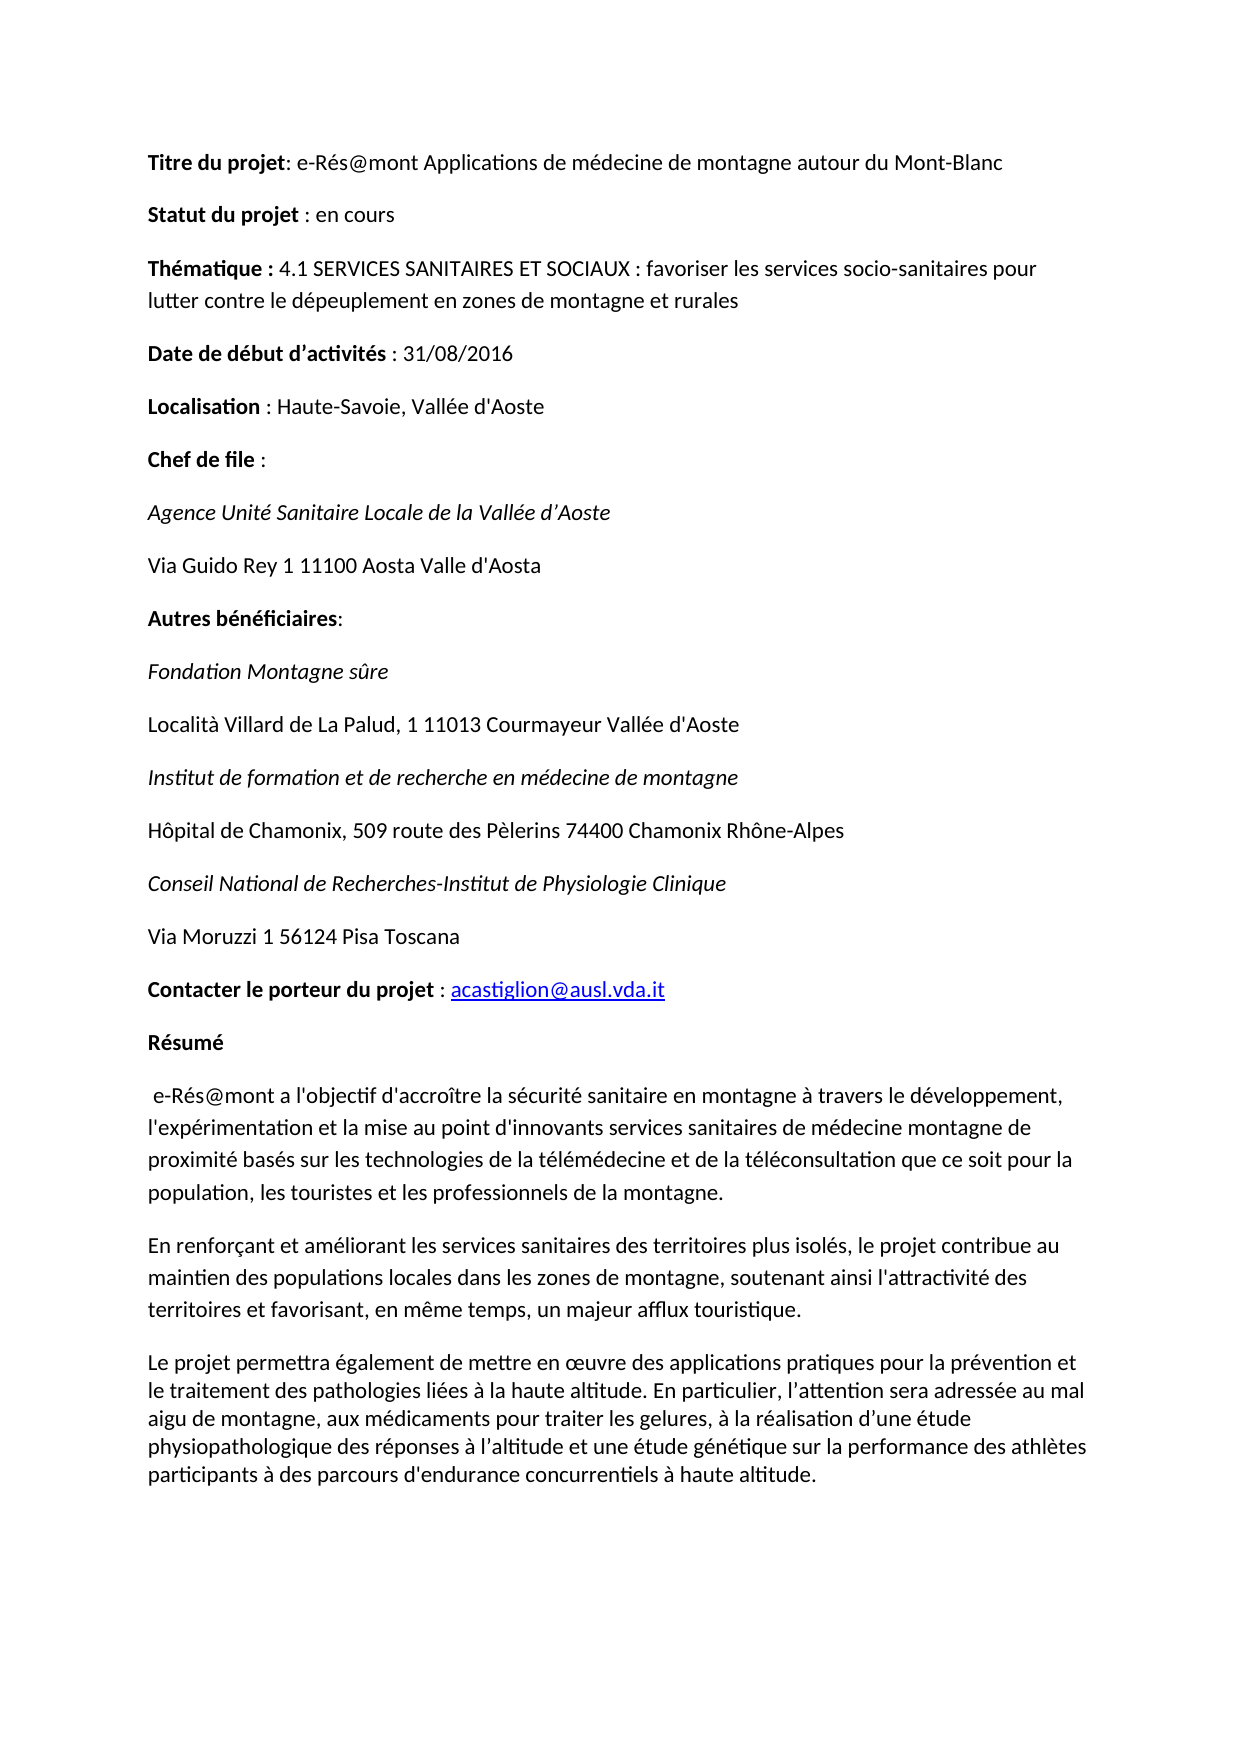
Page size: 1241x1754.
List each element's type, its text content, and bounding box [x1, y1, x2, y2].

text Chef de file : [148, 445, 1093, 473]
text Via Guido Rey 1 11100 Aosta Valle d'Aosta [148, 551, 1093, 579]
text Hôpital de Chamonix, 509 route des Pèlerins 74400 Chamonix Rhône-Alpes [148, 816, 1093, 844]
text Contacter le porteur du projet : acastiglion@ausl.vda.it [148, 975, 1093, 1003]
text Institut de formation et de recherche en médecine de montagne [148, 763, 1093, 791]
text Thématique : 4.1 SERVICES SANITAIRES ET SOCIAUX : favoriser les services socio-sanitaires pour lutter contre le dépeuplement en zones de montagne et rurales [148, 254, 1093, 314]
text Statut du projet : en cours [148, 201, 1093, 229]
text Via Moruzzi 1 56124 Pisa Toscana [148, 922, 1093, 950]
text Autres bénéficiaires: [148, 604, 1093, 632]
text Le projet permettra également de mettre en œuvre des applications pratiques pour la prévention et le traitement des pathologies liées à la haute altitude. En particulier, l’attention sera adressée au mal aigu de montagne, aux médicaments pour traiter les gelures, à la réalisation d’une étude physiopathologique des réponses à l’altitude et une étude génétique sur la performance des athlètes participants à des parcours d'endurance concurrentiels à haute altitude. [148, 1348, 1093, 1488]
text Località Villard de La Palud, 1 11013 Courmayeur Vallée d'Aoste [148, 710, 1093, 738]
text e-Rés@mont a l'objectif d'accroître la sécurité sanitaire en montagne à travers le développement, l'expérimentation et la mise au point d'innovants services sanitaires de médecine montagne de proximité basés sur les technologies de la télémédecine et de la téléconsultation que ce soit pour la population, les touristes et les professionnels de la montagne. [148, 1081, 1093, 1206]
text Fondation Montagne sûre [148, 657, 1093, 685]
text Agence Unité Sanitaire Locale de la Vallée d’Aoste [148, 498, 1093, 526]
text Localisation : Haute-Savoie, Vallée d'Aoste [148, 392, 1093, 420]
text En renforçant et améliorant les services sanitaires des territoires plus isolés, le projet contribue au maintien des populations locales dans les zones de montagne, soutenant ainsi l'attractivité des territoires et favorisant, en même temps, un majeur afflux touristique. [148, 1231, 1093, 1323]
text Conseil National de Recherches-Institut de Physiologie Clinique [148, 869, 1093, 897]
text Titre du projet: e-Rés@mont Applications de médecine de montagne autour du Mont-Blanc [148, 148, 1093, 176]
text Résumé [148, 1028, 1093, 1056]
text Date de début d’activités : 31/08/2016 [148, 339, 1093, 367]
